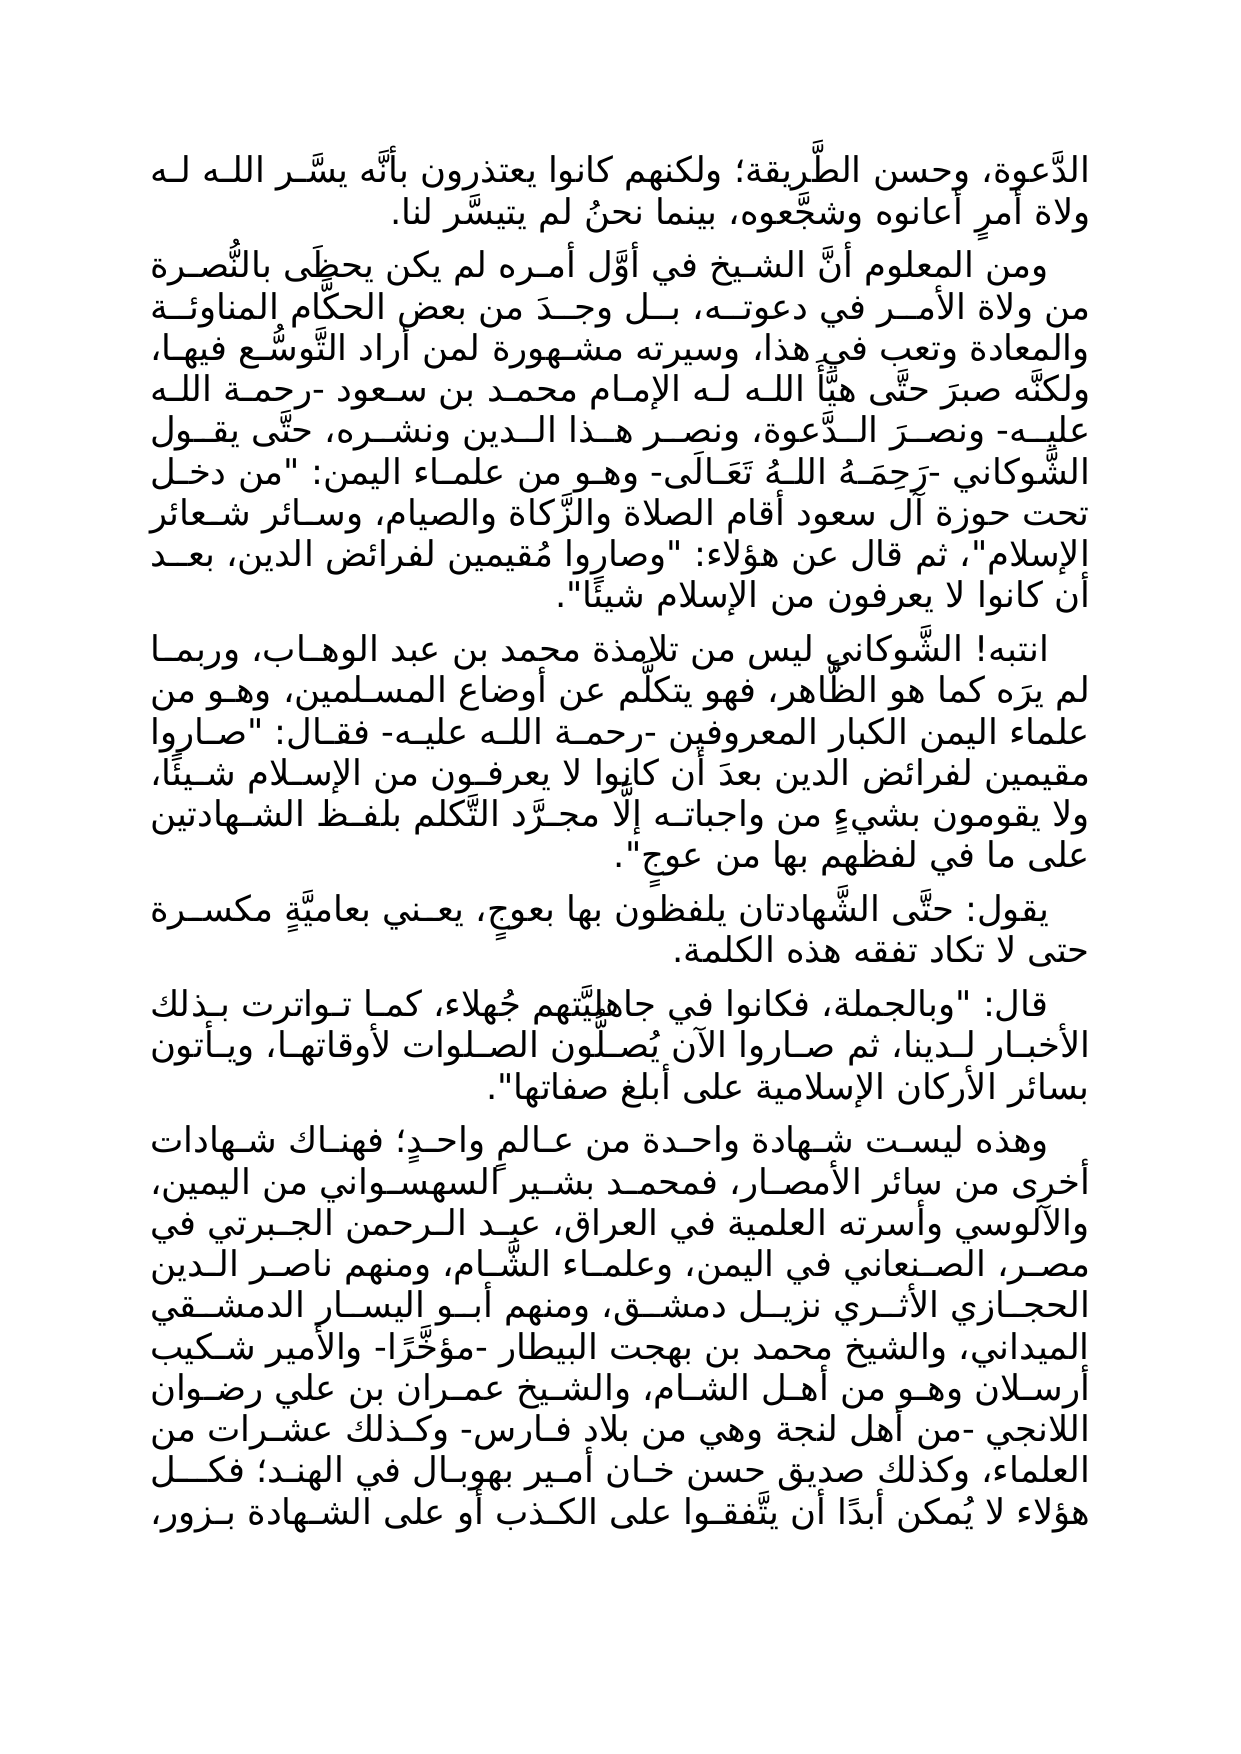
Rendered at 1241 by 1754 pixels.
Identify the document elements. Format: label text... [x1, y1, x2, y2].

text انتبه! الشَّوكاني ليس من تلامذة محمد بن عبد الوهاب، وربما لم يرَه كما هو الظَّاهر، فهو يتكلَّم عن أوضاع المسلمين، وهو من علماء اليمن الكبار المعروفين -رحمة الله عليه- فقال: "صاروا مقيمين لفرائض الدين بعدَ أن كانوا لا يعرفون من الإسلام شيئًا، ولا يقومون بشيءٍ من واجباته إلَّا مجرَّد التَّكلم بلفظ الشهادتين على ما في لفظهم بها من عوجٍ". [150, 629, 1090, 876]
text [150, 150, 1090, 232]
text ومن المعلوم أنَّ الشيخ في أوَّل أمره لم يكن يحظَى بالنُّصرة من ولاة الأمر في دعوته، بل وجدَ من بعض الحكَّام المناوئة والمعادة وتعب في هذا، وسيرته مشهورة لمن أراد التَّوسُّع فيها، ولكنَّه صبرَ حتَّى هيَّأَ الله له الإمام محمد بن سعود -رحمة الله عليه- ونصرَ الدَّعوة، ونصر هذا الدين ونشره، حتَّى يقول الشَّوكاني -رَحِمَهُ اللهُ تَعَالَى- وهو من علماء اليمن: "من دخل تحت حوزة آل سعود أقام الصلاة والزَّكاة والصيام، وسائر شعائر الإسلام"، ثم قال عن هؤلاء: "وصاروا مُقيمين لفرائض الدين، بعد أن كانوا لا يعرفون من الإسلام شيئًا". [150, 245, 1090, 616]
text قال: "وبالجملة، فكانوا في جاهليَّتهم جُهلاء، كما تواترت بذلك الأخبار لدينا، ثم صاروا الآن يُصلُّون الصلوات لأوقاتها، ويأتون بسائر الأركان الإسلامية على أبلغ صفاتها". [150, 984, 1090, 1107]
text يقول: حتَّى الشَّهادتان يلفظون بها بعوجٍ، يعني بعاميَّةٍ مكسرة حتى لا تكاد تفقه هذه الكلمة. [150, 889, 1090, 971]
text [150, 1120, 1090, 1532]
